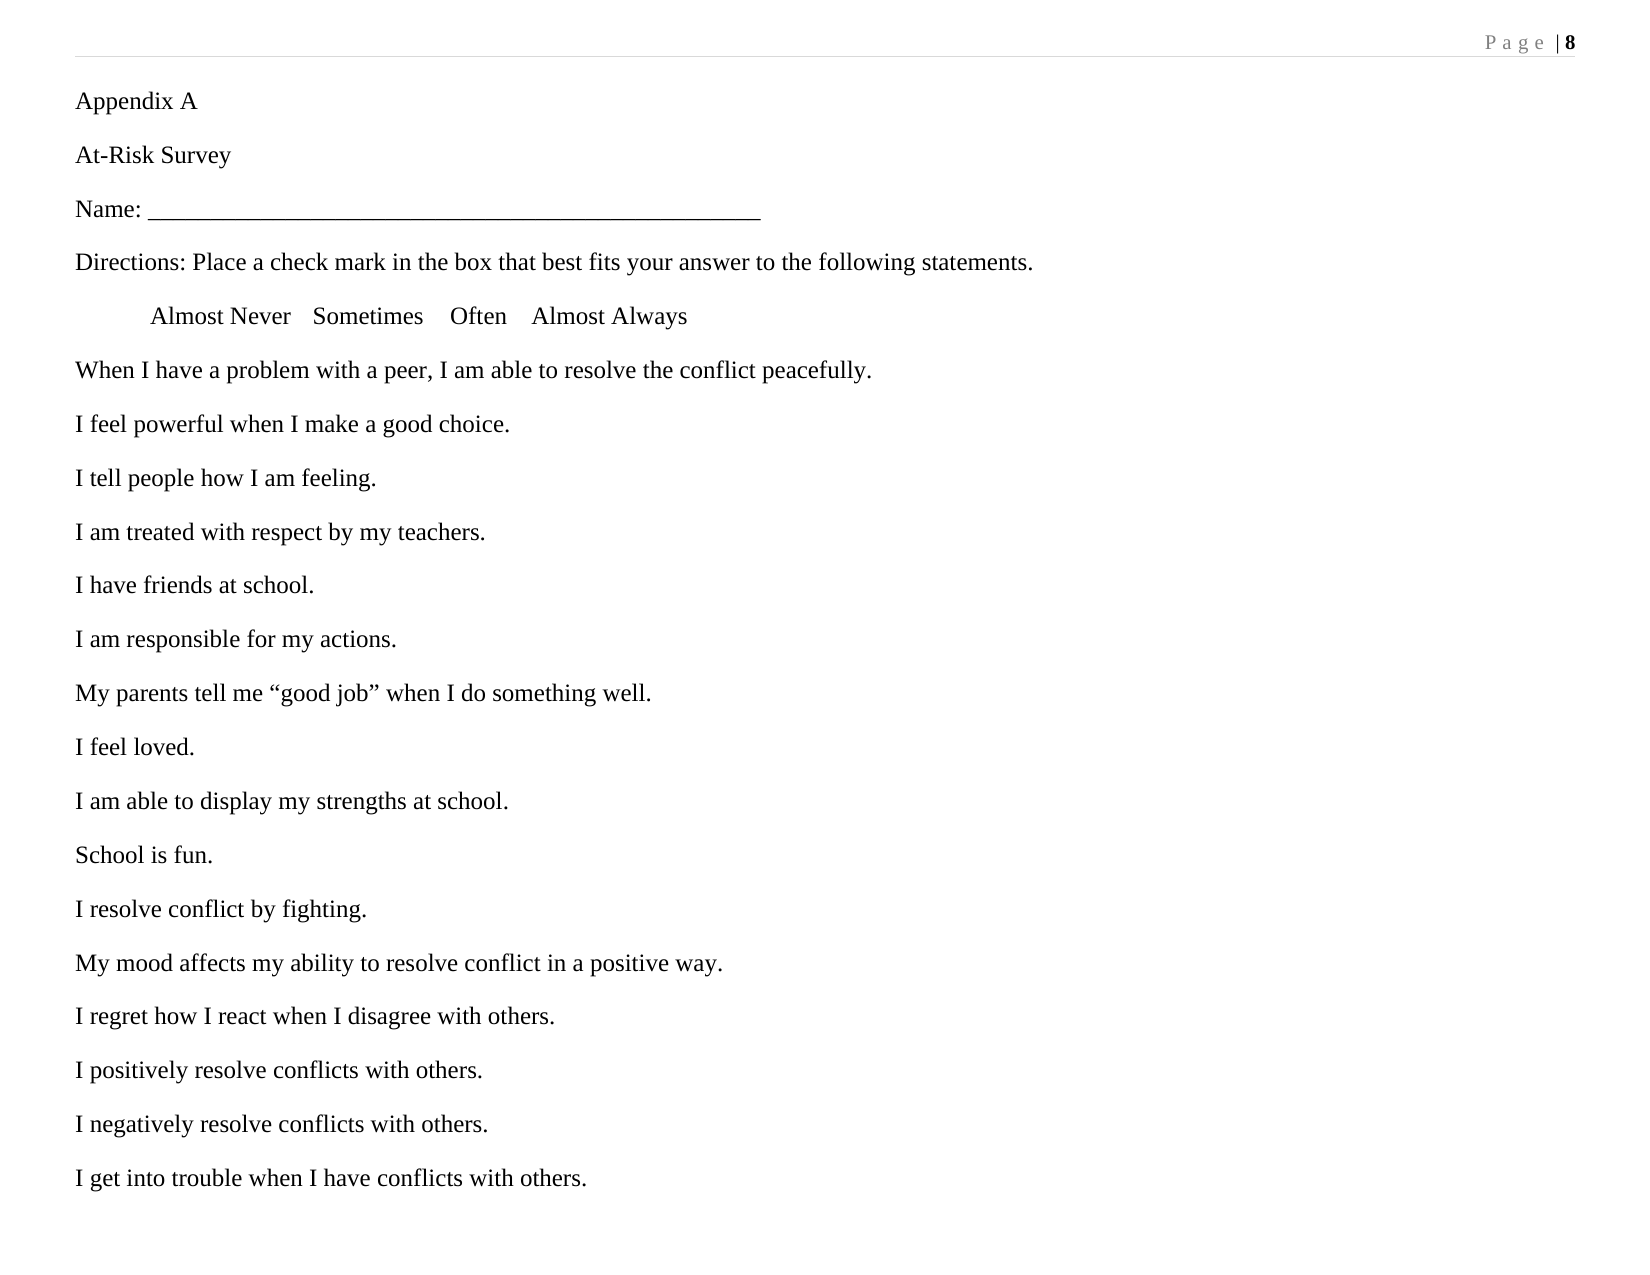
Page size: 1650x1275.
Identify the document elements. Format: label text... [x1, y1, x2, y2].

text I negatively resolve conflicts with others. [75, 1109, 1575, 1138]
text My mood affects my ability to resolve conflict in a positive way. [75, 948, 1575, 976]
text At-Risk Survey [75, 140, 1575, 168]
text When I have a problem with a peer, I am able to resolve the conflict peacefully. [75, 355, 1575, 384]
text I feel powerful when I make a good choice. [75, 409, 1575, 438]
text Almost Never Sometimes Often Almost Always [75, 301, 1575, 330]
text I tell people how I am feeling. [75, 463, 1575, 492]
text School is fun. [75, 840, 1575, 869]
text I regret how I react when I disagree with others. [75, 1001, 1575, 1030]
text I resolve conflict by fighting. [75, 894, 1575, 922]
text I have friends at school. [75, 571, 1575, 599]
text I am treated with respect by my teachers. [75, 517, 1575, 546]
text I positively resolve conflicts with others. [75, 1055, 1575, 1084]
text Name: _________________________________________________ [75, 194, 1575, 222]
text My parents tell me “good job” when I do something well. [75, 678, 1575, 707]
text Appendix A [75, 86, 1575, 115]
text I feel loved. [75, 732, 1575, 761]
text I am responsible for my actions. [75, 624, 1575, 653]
text I get into trouble when I have conflicts with others. [75, 1163, 1575, 1192]
text I am able to display my strengths at school. [75, 786, 1575, 815]
text Directions: Place a check mark in the box that best fits your answer to the following statements. [75, 247, 1575, 276]
